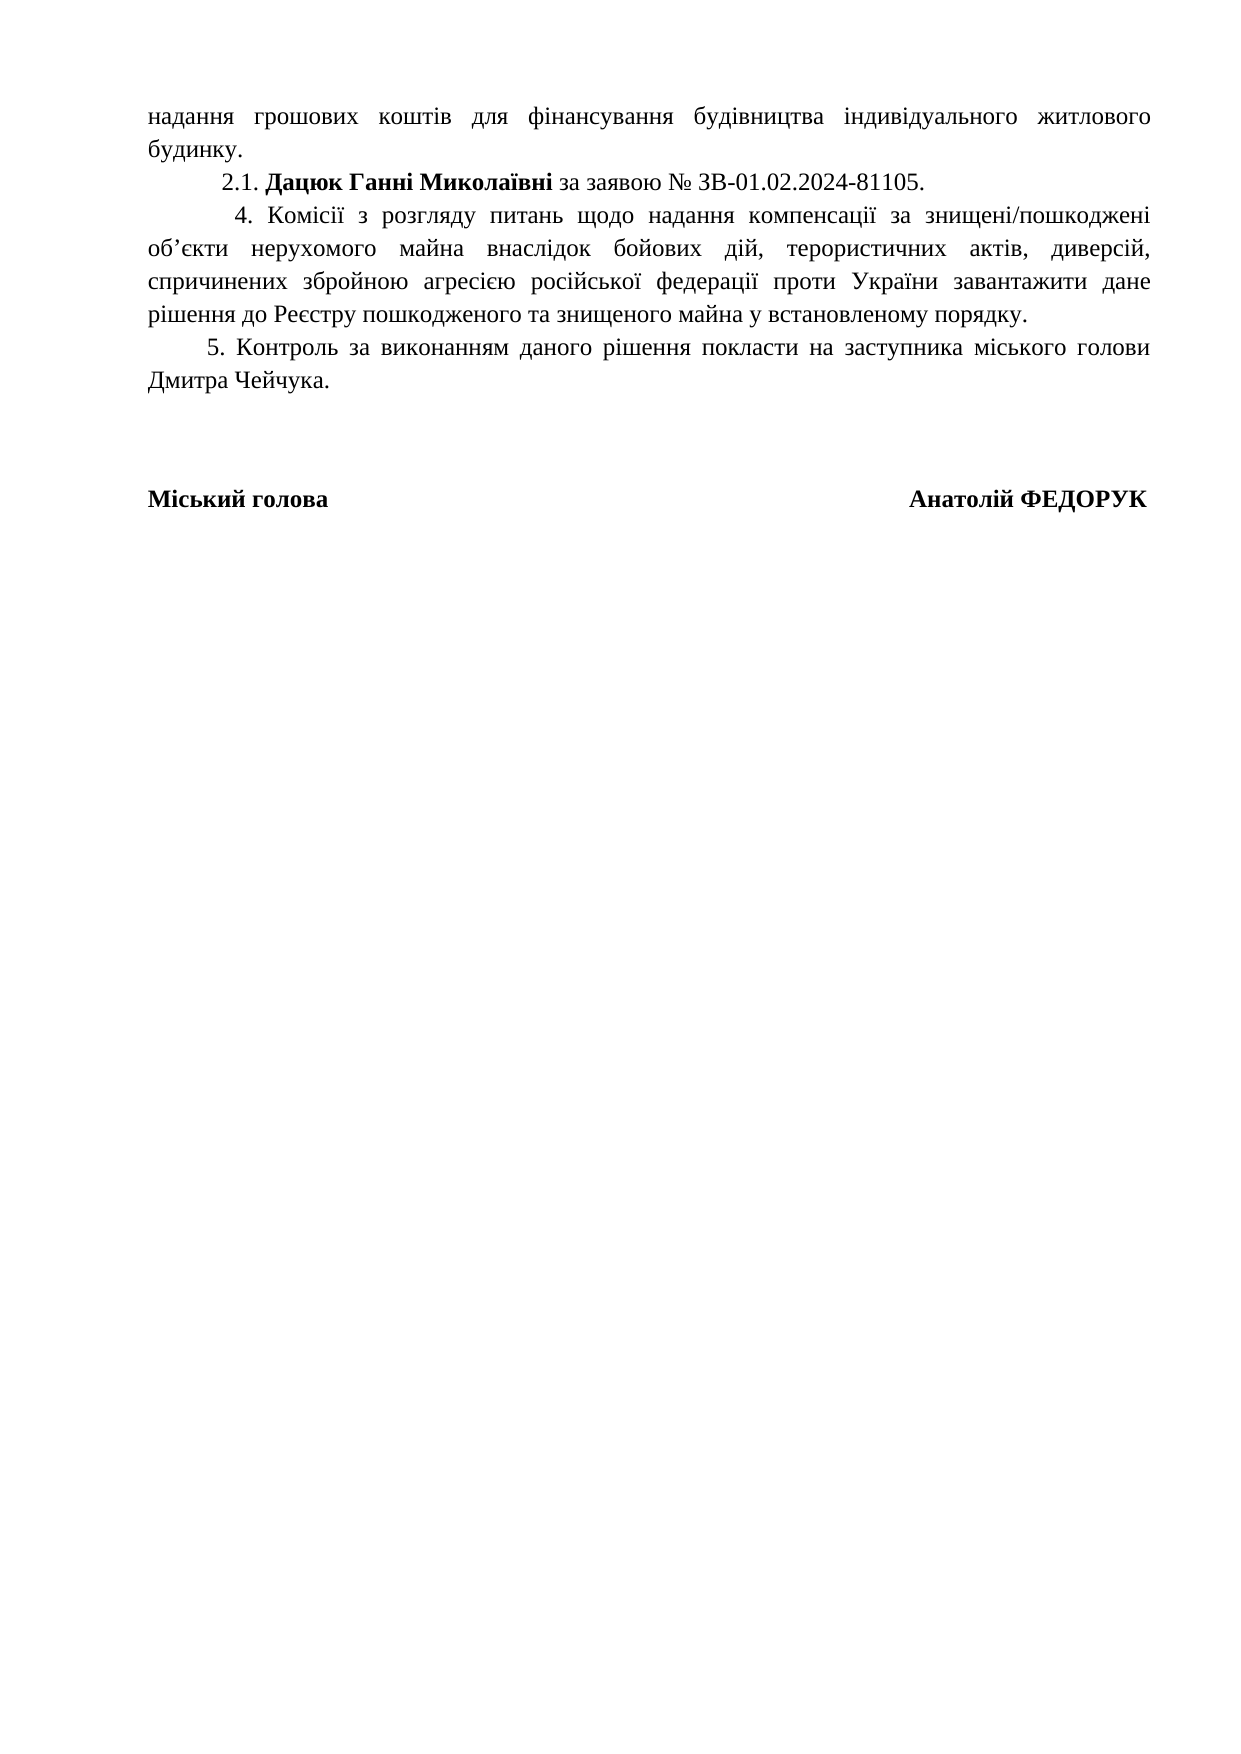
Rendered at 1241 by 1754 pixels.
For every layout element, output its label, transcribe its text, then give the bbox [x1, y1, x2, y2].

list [148, 101, 1152, 163]
text 4. Комісії з розгляду питань щодо надання компенсації за знищені/пошкоджені об’єкти нерухомого майна внаслідок бойових дій, терористичних актів, диверсій, спричинених збройною агресією російської федерації проти України завантажити дане рішення до Реєстру пошкодженого та знищеного майна у встановленому порядку. [148, 200, 1152, 328]
text 5. Контроль за виконанням даного рішення покласти на заступника міського голови Дмитра Чейчука. [148, 332, 1152, 394]
text Міський голова Анатолій ФЕДОРУК [148, 484, 1152, 513]
text 2.1. Дацюк Ганні Миколаївні за заявою № ЗВ-01.02.2024-81105. [221, 167, 1152, 196]
